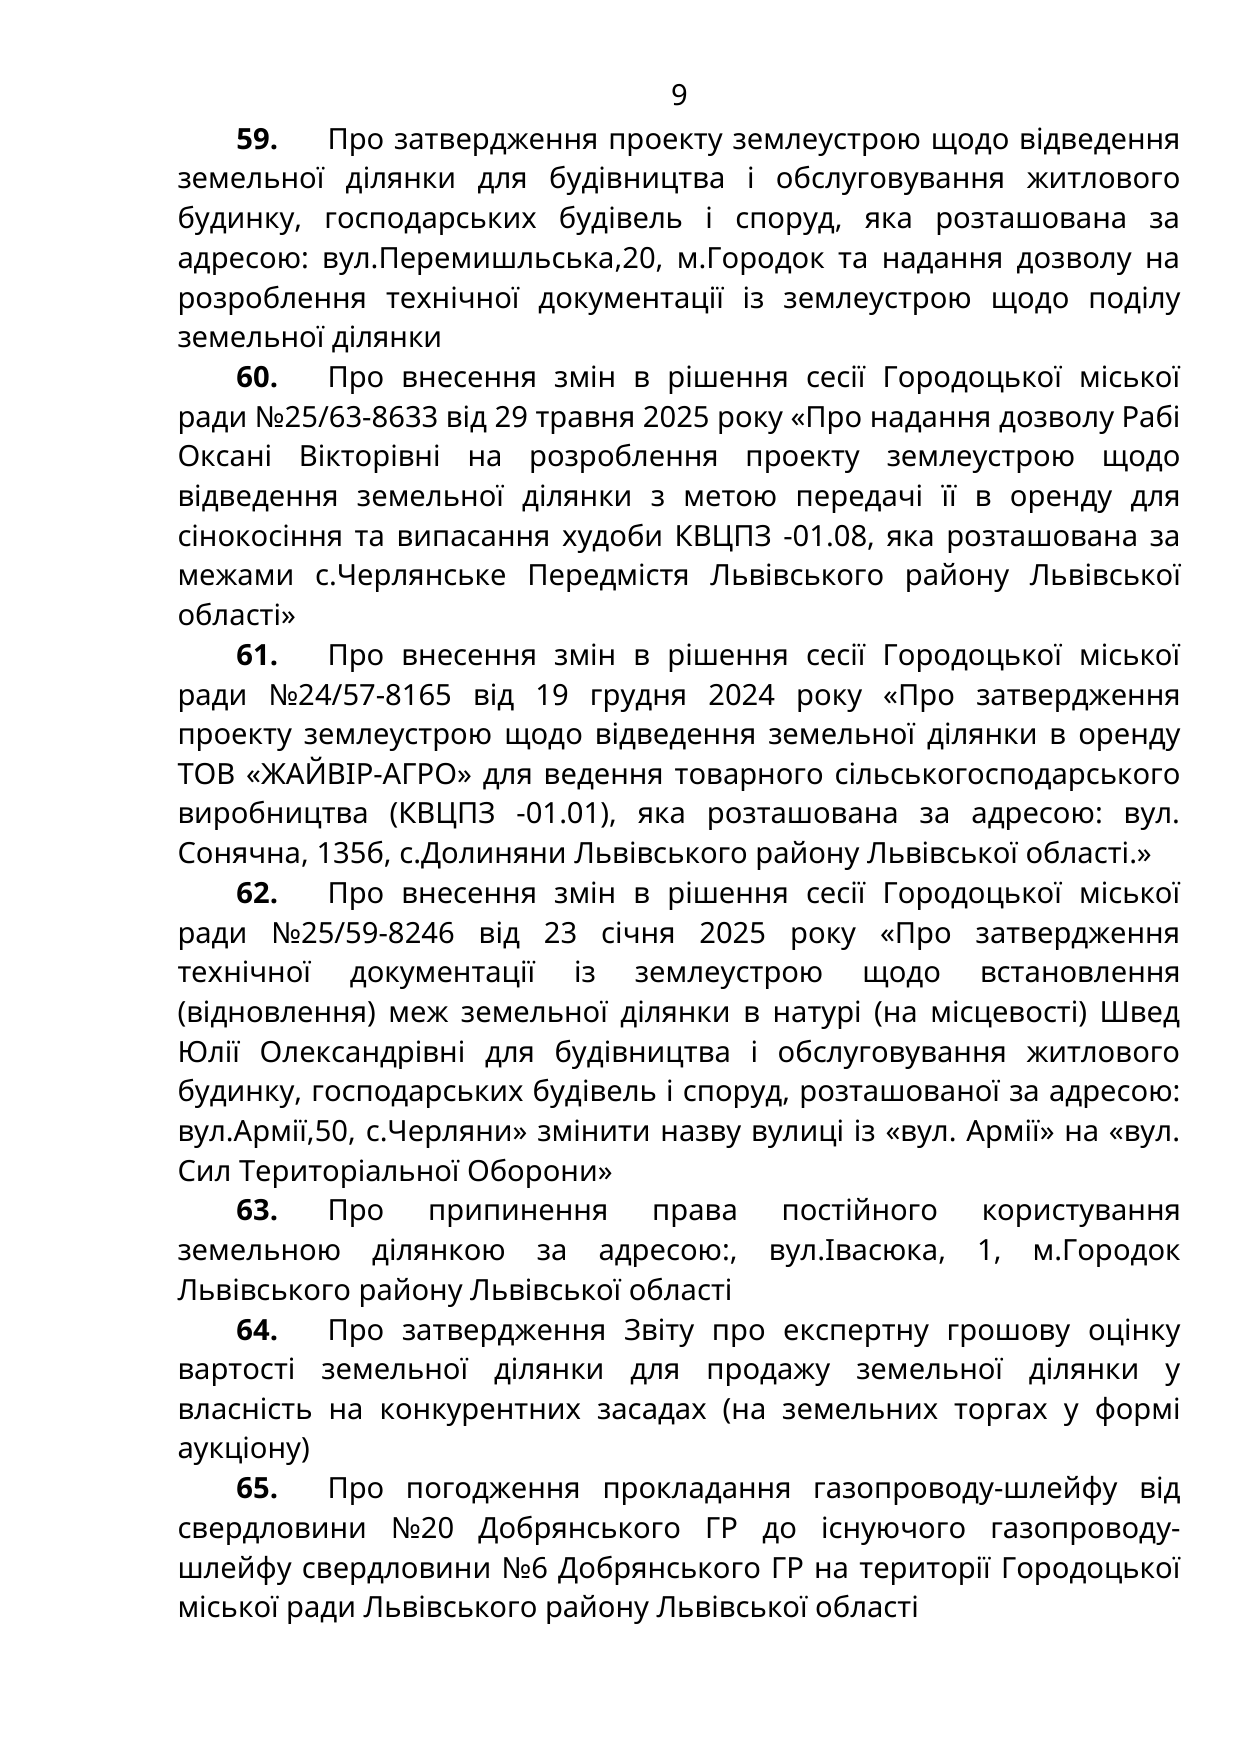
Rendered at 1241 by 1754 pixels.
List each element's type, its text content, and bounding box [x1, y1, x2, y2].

list Про затвердження проекту землеустрою щодо відведення земельної ділянки для будівництва і обслуговування житлового будинку, господарських будівель і споруд, яка розташована за адресою: вул.Перемишльська,20, м.Городок та надання дозволу на розроблення технічної документації із землеустрою щодо поділу земельної ділянки [177, 118, 1181, 356]
list Про погодження прокладання газопроводу-шлейфу від свердловини №20 Добрянського ГР до існуючого газопроводу-шлейфу свердловини №6 Добрянського ГР на території Городоцької міської ради Львівського району Львівської області [177, 1467, 1181, 1626]
list Про затвердження Звіту про експертну грошову оцінку вартості земельної ділянки для продажу земельної ділянки у власність на конкурентних засадах (на земельних торгах у формі аукціону) [177, 1309, 1181, 1467]
list Про внесення змін в рішення сесії Городоцької міської ради №25/63-8633 від 29 травня 2025 року «Про надання дозволу Рабі Оксані Вікторівні на розроблення проекту землеустрою щодо відведення земельної ділянки з метою передачі її в оренду для сінокосіння та випасання худоби КВЦПЗ -01.08, яка розташована за межами с.Черлянське Передмістя Львівського району Львівської області» [177, 356, 1181, 634]
list Про внесення змін в рішення сесії Городоцької міської ради №25/59-8246 від 23 січня 2025 року «Про затвердження технічної документації із землеустрою щодо встановлення (відновлення) меж земельної ділянки в натурі (на місцевості) Швед Юлії Олександрівні для будівництва і обслуговування житлового будинку, господарських будівель і споруд, розташованої за адресою: вул.Армії,50, с.Черляни» змінити назву вулиці із «вул. Армії» на «вул. Сил Територіальної Оборони» [177, 872, 1181, 1190]
list Про припинення права постійного користування земельною ділянкою за адресою:, вул.Івасюка, 1, м.Городок Львівського району Львівської області [177, 1190, 1181, 1309]
list Про внесення змін в рішення сесії Городоцької міської ради №24/57-8165 від 19 грудня 2024 року «Про затвердження проекту землеустрою щодо відведення земельної ділянки в оренду ТОВ «ЖАЙВІР-АГРО» для ведення товарного сільськогосподарського виробництва (КВЦПЗ -01.01), яка розташована за адресою: вул. Сонячна, 135б, с.Долиняни Львівського району Львівської області.» [177, 634, 1181, 872]
